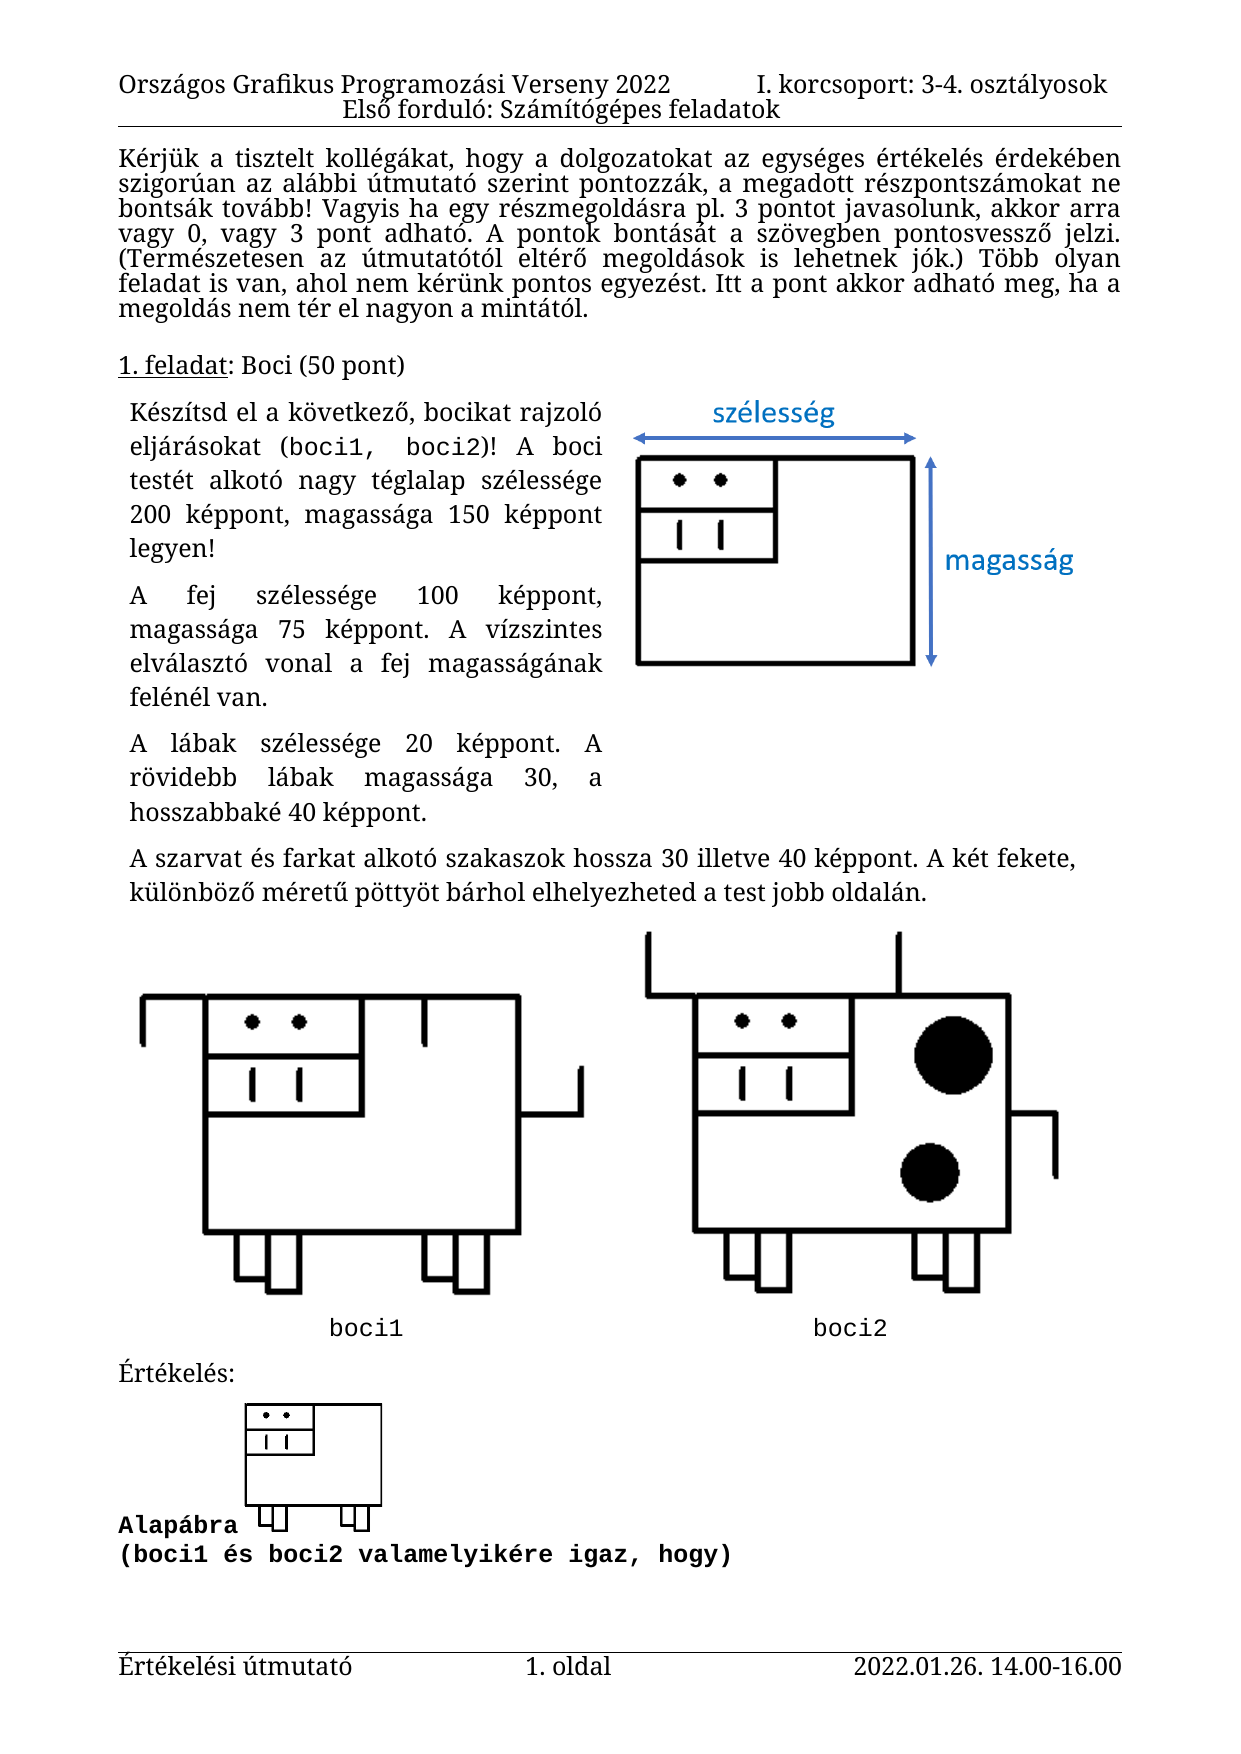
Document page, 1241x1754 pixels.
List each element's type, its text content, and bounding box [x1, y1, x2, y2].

table_cell A szarvat és farkat alkotó szakaszok hossza 30 illetve 40 képpont. A két fekete, különböző méretű pöttyöt bárhol elhelyezheted a test jobb oldalán. [118, 841, 1089, 921]
picture [244, 1402, 383, 1534]
table_cell [118, 921, 614, 1315]
table_cell [614, 921, 1086, 1315]
picture [625, 394, 1079, 679]
text 1. feladat: Boci (50 pont) [118, 348, 1122, 382]
text Kérjük a tisztelt kollégákat, hogy a dolgozatokat az egységes értékelés érdekében szigorúan az alábbi útmutató szerint pontozzák, a megadott részpontszámokat ne bontsák tovább! Vagyis ha egy részmegoldásra pl. 3 pontot javasolunk, akkor arra vagy 0, vagy 3 pont adható. A pontok bontását a szövegben pontosvessző jelzi. (Természetesen az útmutatótól eltérő megoldások is lehetnek jók.) Több olyan feladat is van, ahol nem kérünk pontos egyezést. Itt a pont akkor adható meg, ha a megoldás nem tér el nagyon a mintától. [118, 148, 1122, 323]
text Alapábra (boci1 és boci2 valamelyikére igaz, hogy) [118, 1402, 1122, 1569]
table_cell boci2 [614, 1315, 1086, 1356]
text Értékelés: [118, 1356, 1122, 1390]
picture [129, 983, 603, 1303]
table_header [614, 394, 1089, 841]
table_header Készítsd el a következő, bocikat rajzoló eljárásokat (boci1, boci2)! A boci testét alkotó nagy téglalap szélessége 200 képpont, magassága 150 képpont legyen! A fej szélessége 100 képpont, magassága 75 képpont. A vízszintes elválasztó vonal a fej magasságának felénél van. A lábak szélessége 20 képpont. A rövidebb lábak magassága 30, a hosszabbaké 40 képpont. [118, 394, 614, 841]
picture [625, 921, 1076, 1303]
table_cell boci1 [118, 1315, 614, 1356]
